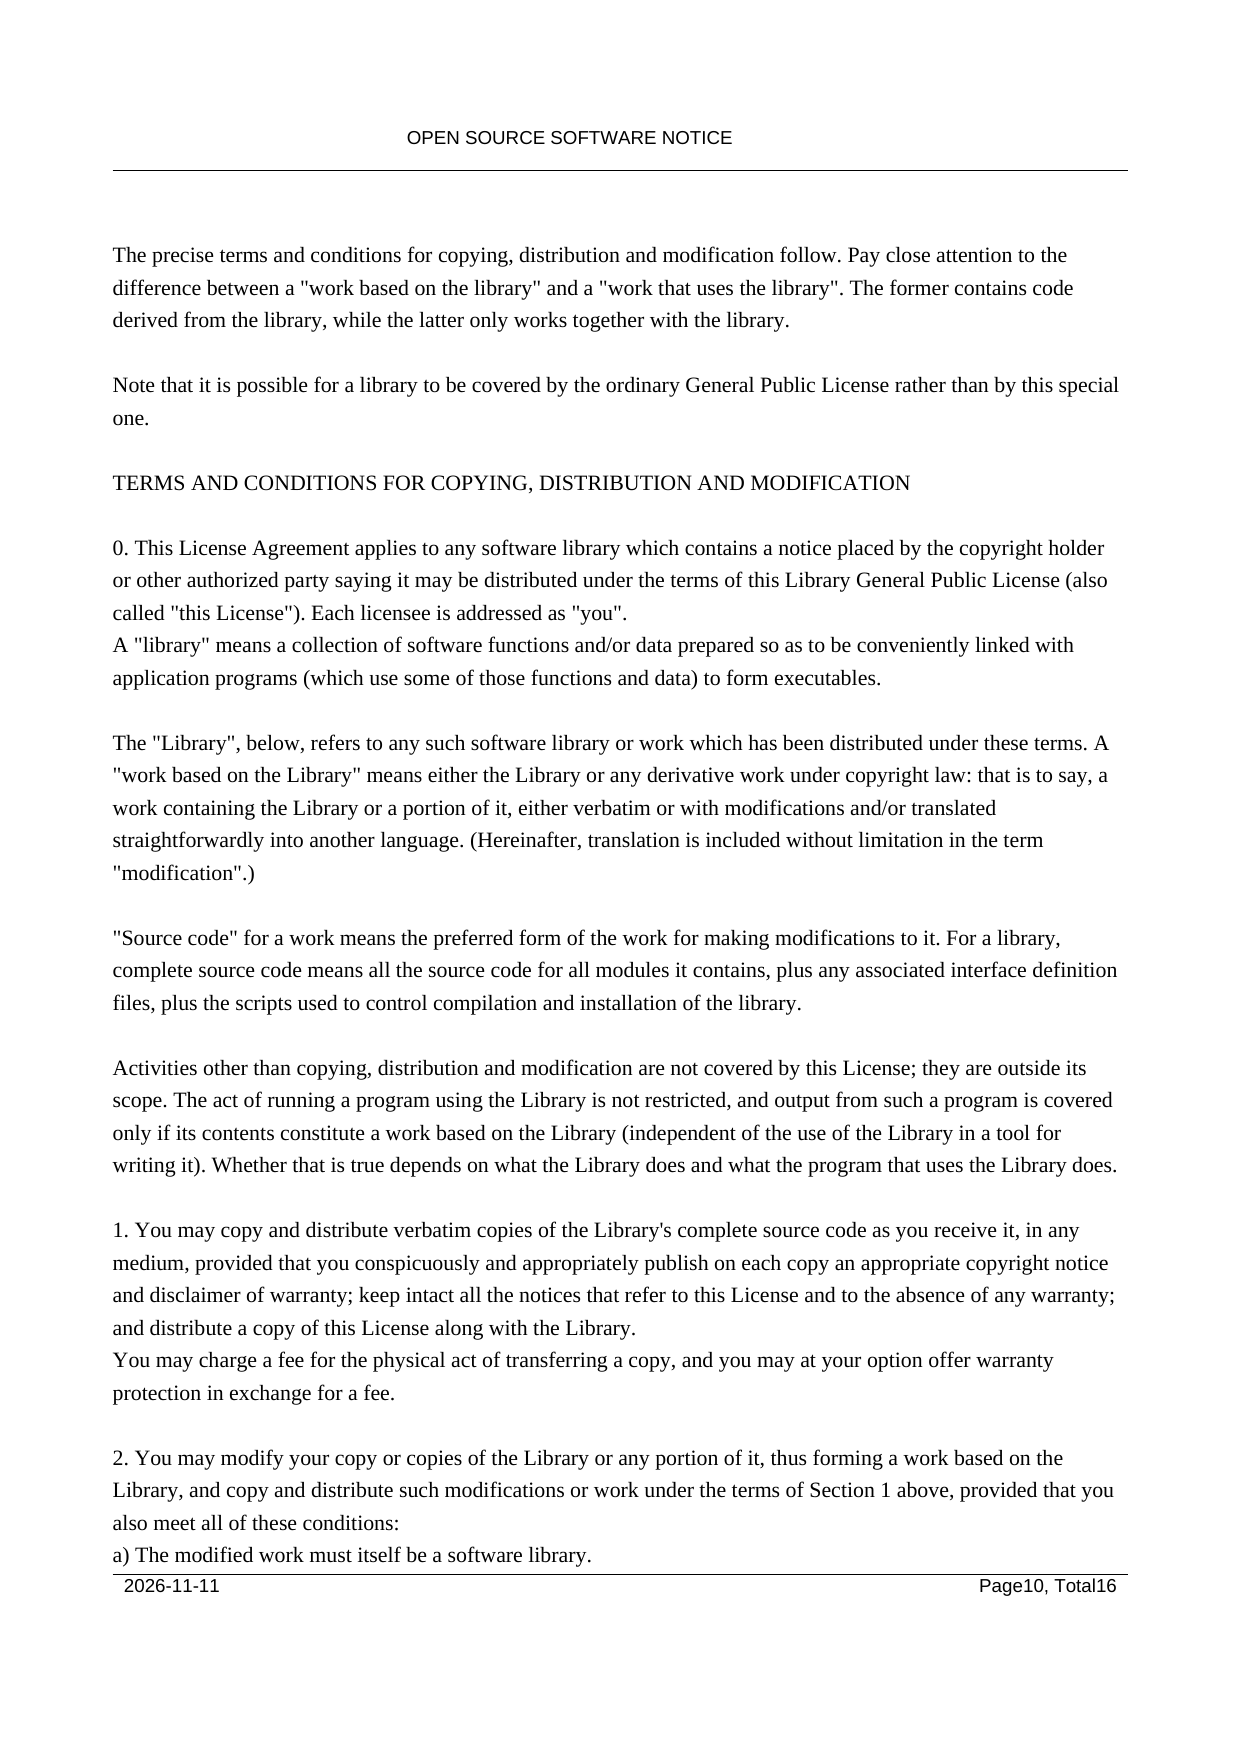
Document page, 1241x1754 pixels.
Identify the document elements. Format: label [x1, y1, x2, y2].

text [112, 206, 1128, 1571]
